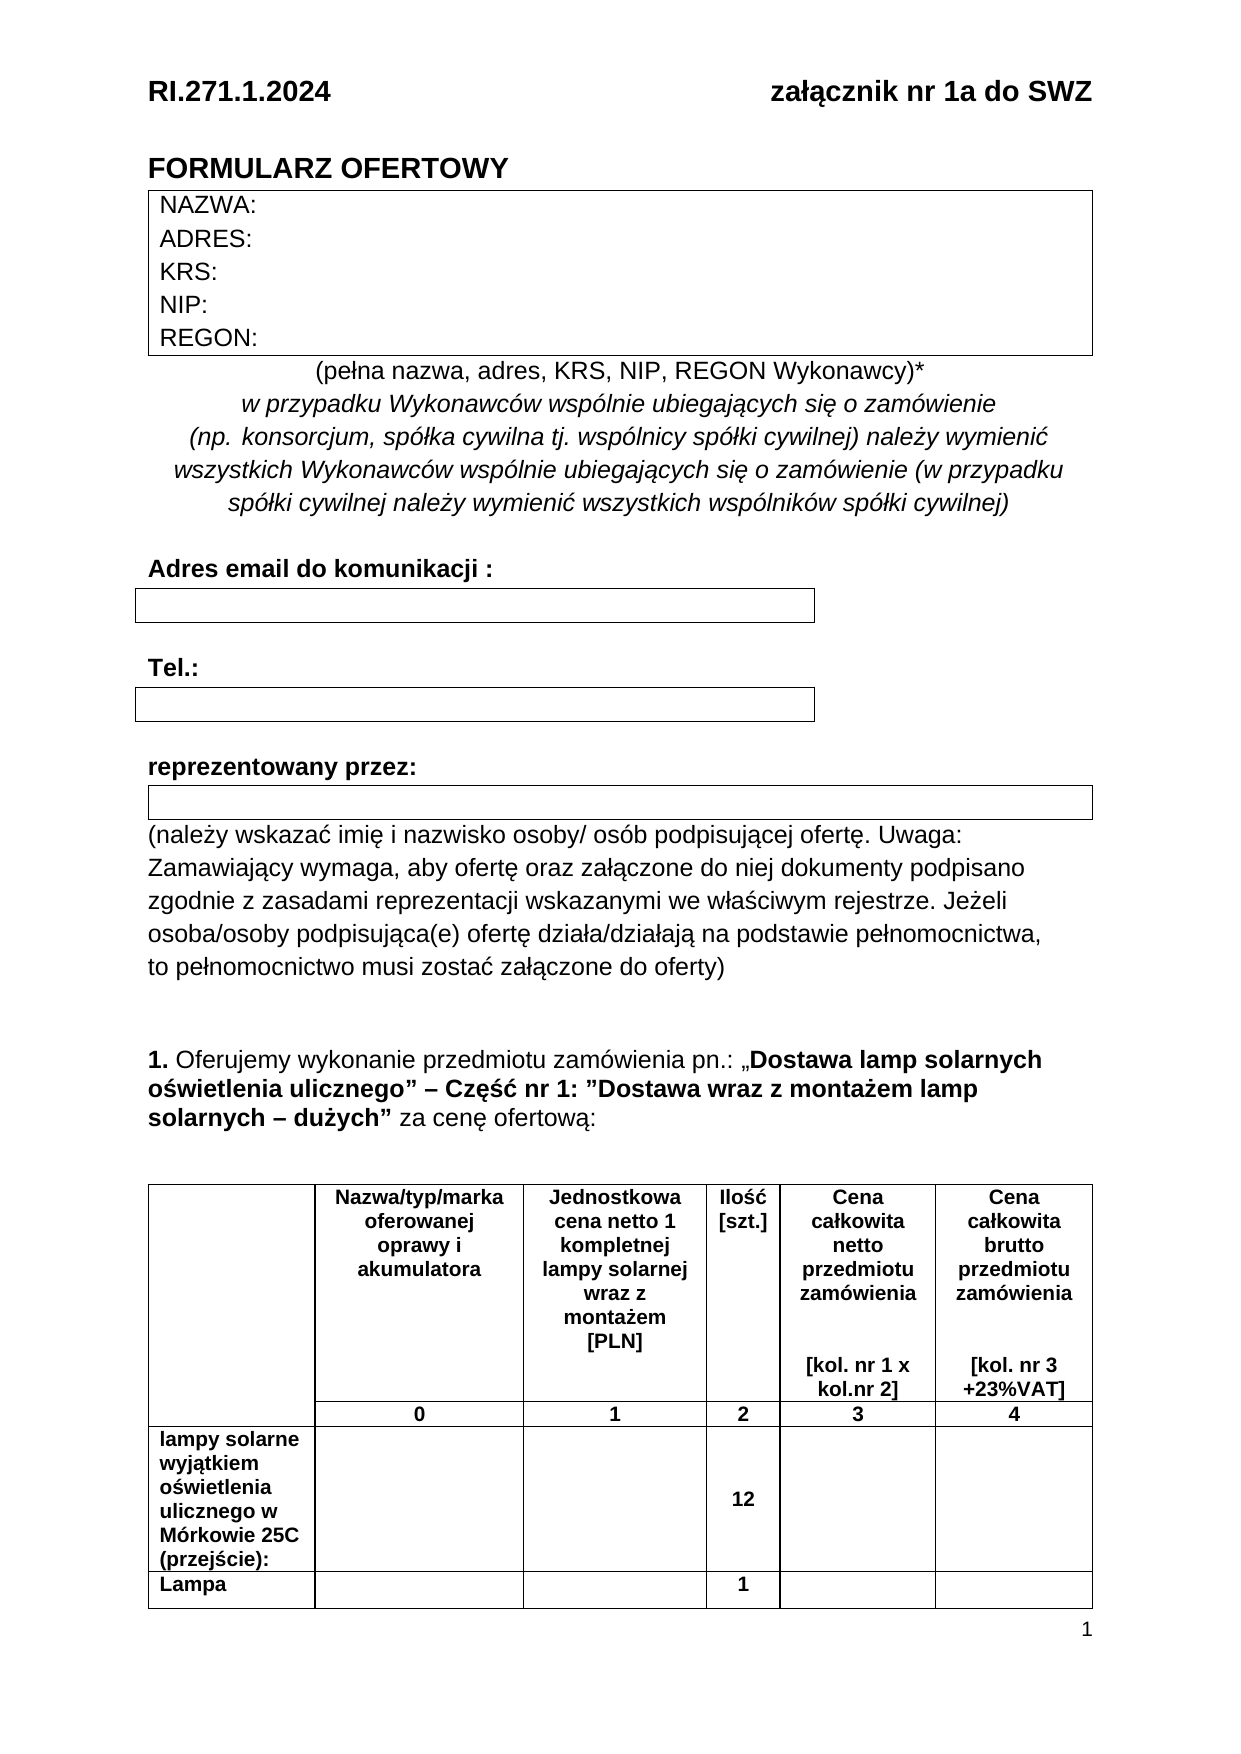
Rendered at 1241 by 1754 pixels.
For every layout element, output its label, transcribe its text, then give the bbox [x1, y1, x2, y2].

table_cell [936, 1572, 1092, 1608]
table_cell [524, 1427, 706, 1571]
text (pełna nazwa, adres, KRS, NIP, REGON Wykonawcy)* [148, 356, 1093, 385]
table_header Jednostkowa cena netto 1 kompletnej lampy solarnej wraz z montażem [PLN] [524, 1185, 706, 1401]
table_header [136, 688, 814, 721]
table_header [136, 589, 814, 622]
table_cell 12 [707, 1427, 779, 1571]
table_cell 2 [707, 1402, 779, 1426]
table_header Cena całkowita netto przedmiotu zamówienia [kol. nr 1 x kol.nr 2] [781, 1185, 935, 1401]
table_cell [149, 1572, 314, 1608]
text w przypadku Wykonawców wspólnie ubiegających się o zamówienie (np. konsorcjum, spółka cywilna tj. wspólnicy spółki cywilnej) należy wymienić wszystkich Wykonawców wspólnie ubiegających się o zamówienie (w przypadku spółki cywilnej należy wymienić wszystkich wspólników spółki cywilnej) [148, 389, 1093, 517]
text reprezentowany przez: [148, 752, 1093, 781]
table_cell 4 [936, 1402, 1092, 1426]
table_header [149, 1185, 314, 1426]
table_cell 0 [316, 1402, 523, 1426]
table_cell 1 [707, 1572, 779, 1608]
text FORMULARZ OFERTOWY [148, 112, 1093, 184]
text Adres email do komunikacji : [148, 521, 1093, 583]
table_cell [316, 1572, 523, 1608]
table_header Ilość [szt.] [707, 1185, 779, 1401]
text (należy wskazać imię i nazwisko osoby/ osób podpisującej ofertę. Uwaga: Zamawiający wymaga, aby ofertę oraz załączone do niej dokumenty podpisano zgodnie z zasadami reprezentacji wskazanymi we właściwym rejestrze. Jeżeli osoba/osoby podpisująca(e) ofertę działa/działają na podstawie pełnomocnictwa, to pełnomocnictwo musi zostać załączone do oferty) [148, 820, 1093, 981]
table_cell [316, 1427, 523, 1571]
table_cell [524, 1572, 706, 1608]
table_header Nazwa/typ/marka oferowanej oprawy i akumulatora [316, 1185, 523, 1401]
text Tel.: [148, 653, 1093, 682]
table_cell 1 [524, 1402, 706, 1426]
text 1. Oferujemy wykonanie przedmiotu zamówienia pn.: „Dostawa lamp solarnych oświetlenia ulicznego” – Część nr 1: ”Dostawa wraz z montażem lamp solarnych – dużych” za cenę ofertową: [148, 1045, 1093, 1155]
table_header Cena całkowita brutto przedmiotu zamówienia [kol. nr 3 +23%VAT] [936, 1185, 1092, 1401]
table_cell [781, 1572, 935, 1608]
table_header NAZWA: ADRES: KRS: NIP: REGON: [149, 191, 1092, 355]
table_cell [781, 1427, 935, 1571]
text RI.271.1.2024 załącznik nr 1a do SWZ [148, 74, 1093, 107]
table_cell 3 [781, 1402, 935, 1426]
table_cell [936, 1427, 1092, 1571]
table_header [149, 786, 1092, 819]
table_cell lampy solarne wyjątkiem oświetlenia ulicznego w Mórkowie 25C (przejście): [149, 1427, 314, 1571]
